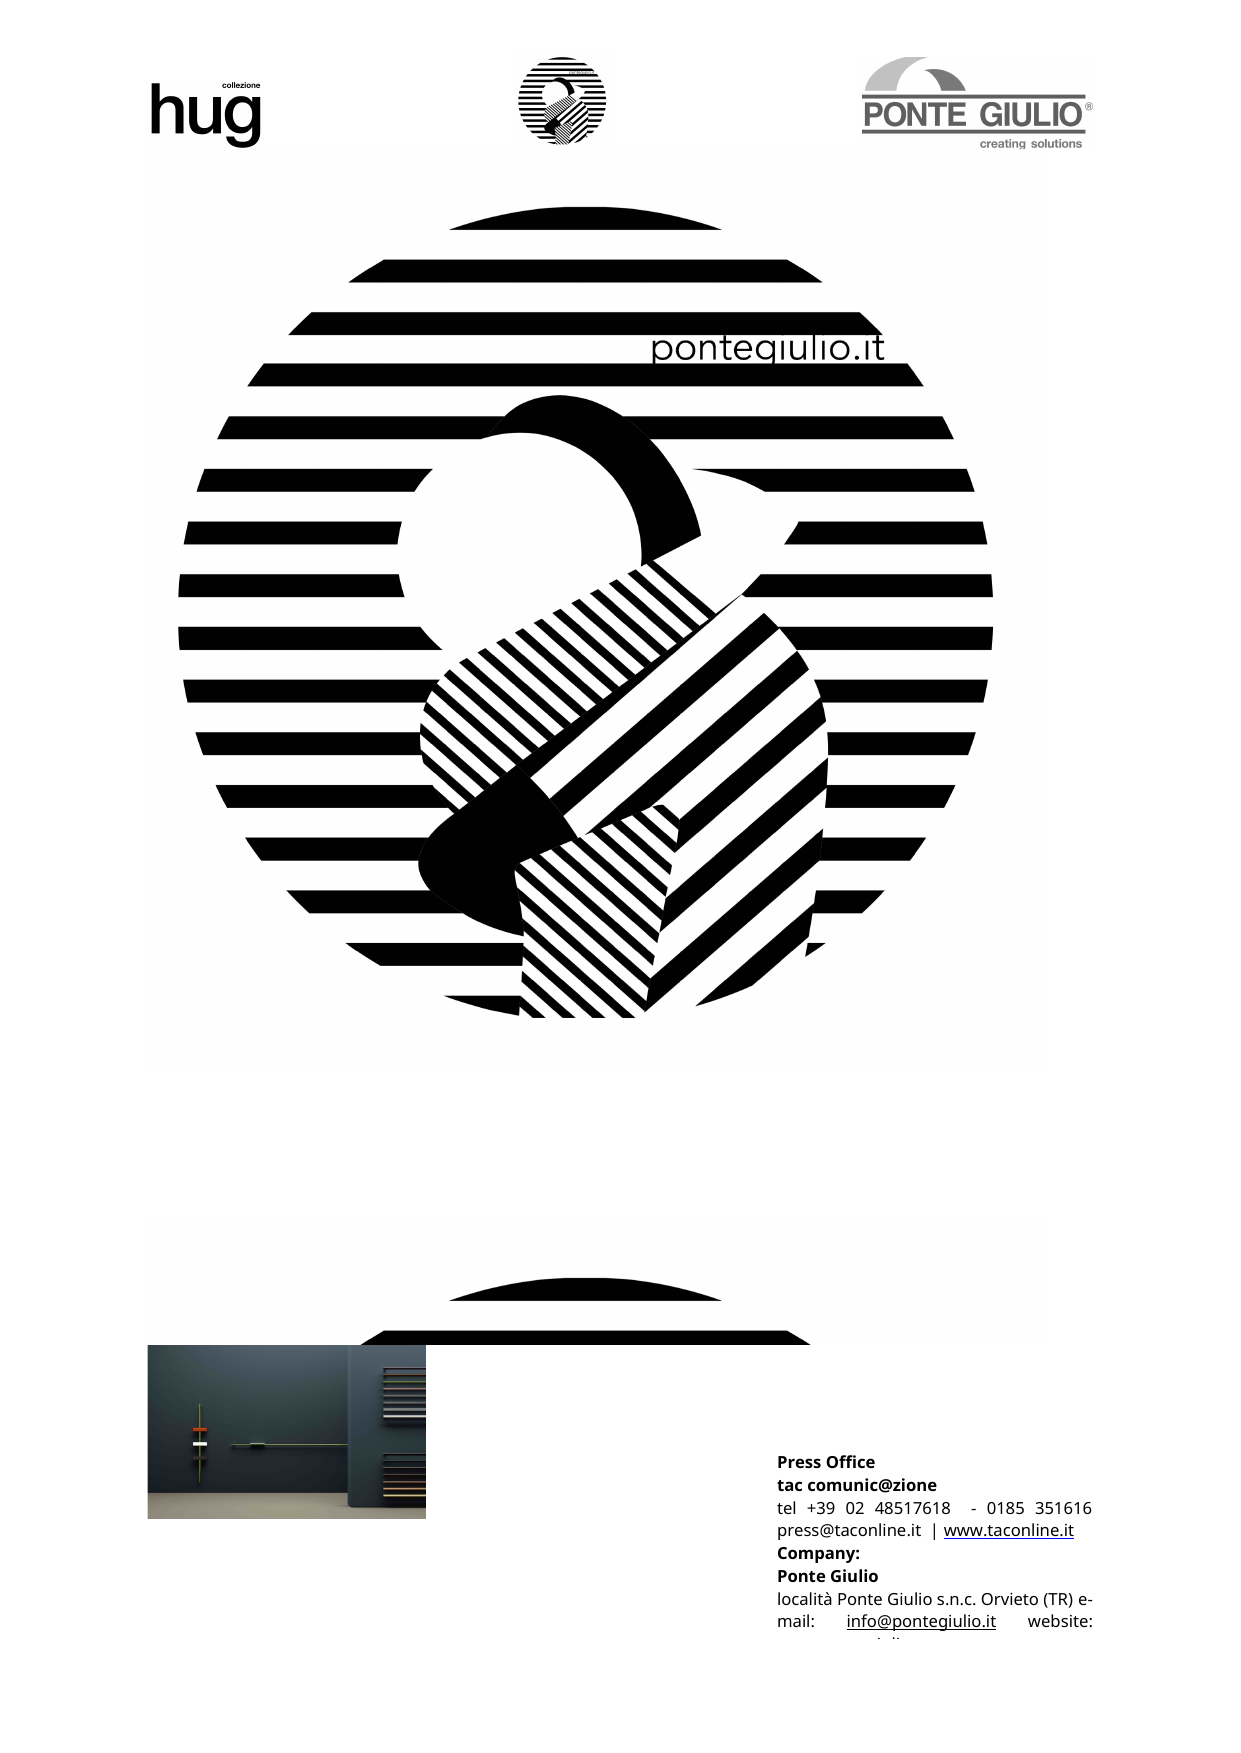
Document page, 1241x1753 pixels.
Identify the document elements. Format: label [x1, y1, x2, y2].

picture [147, 51, 1093, 1070]
picture [147, 1220, 1048, 1519]
